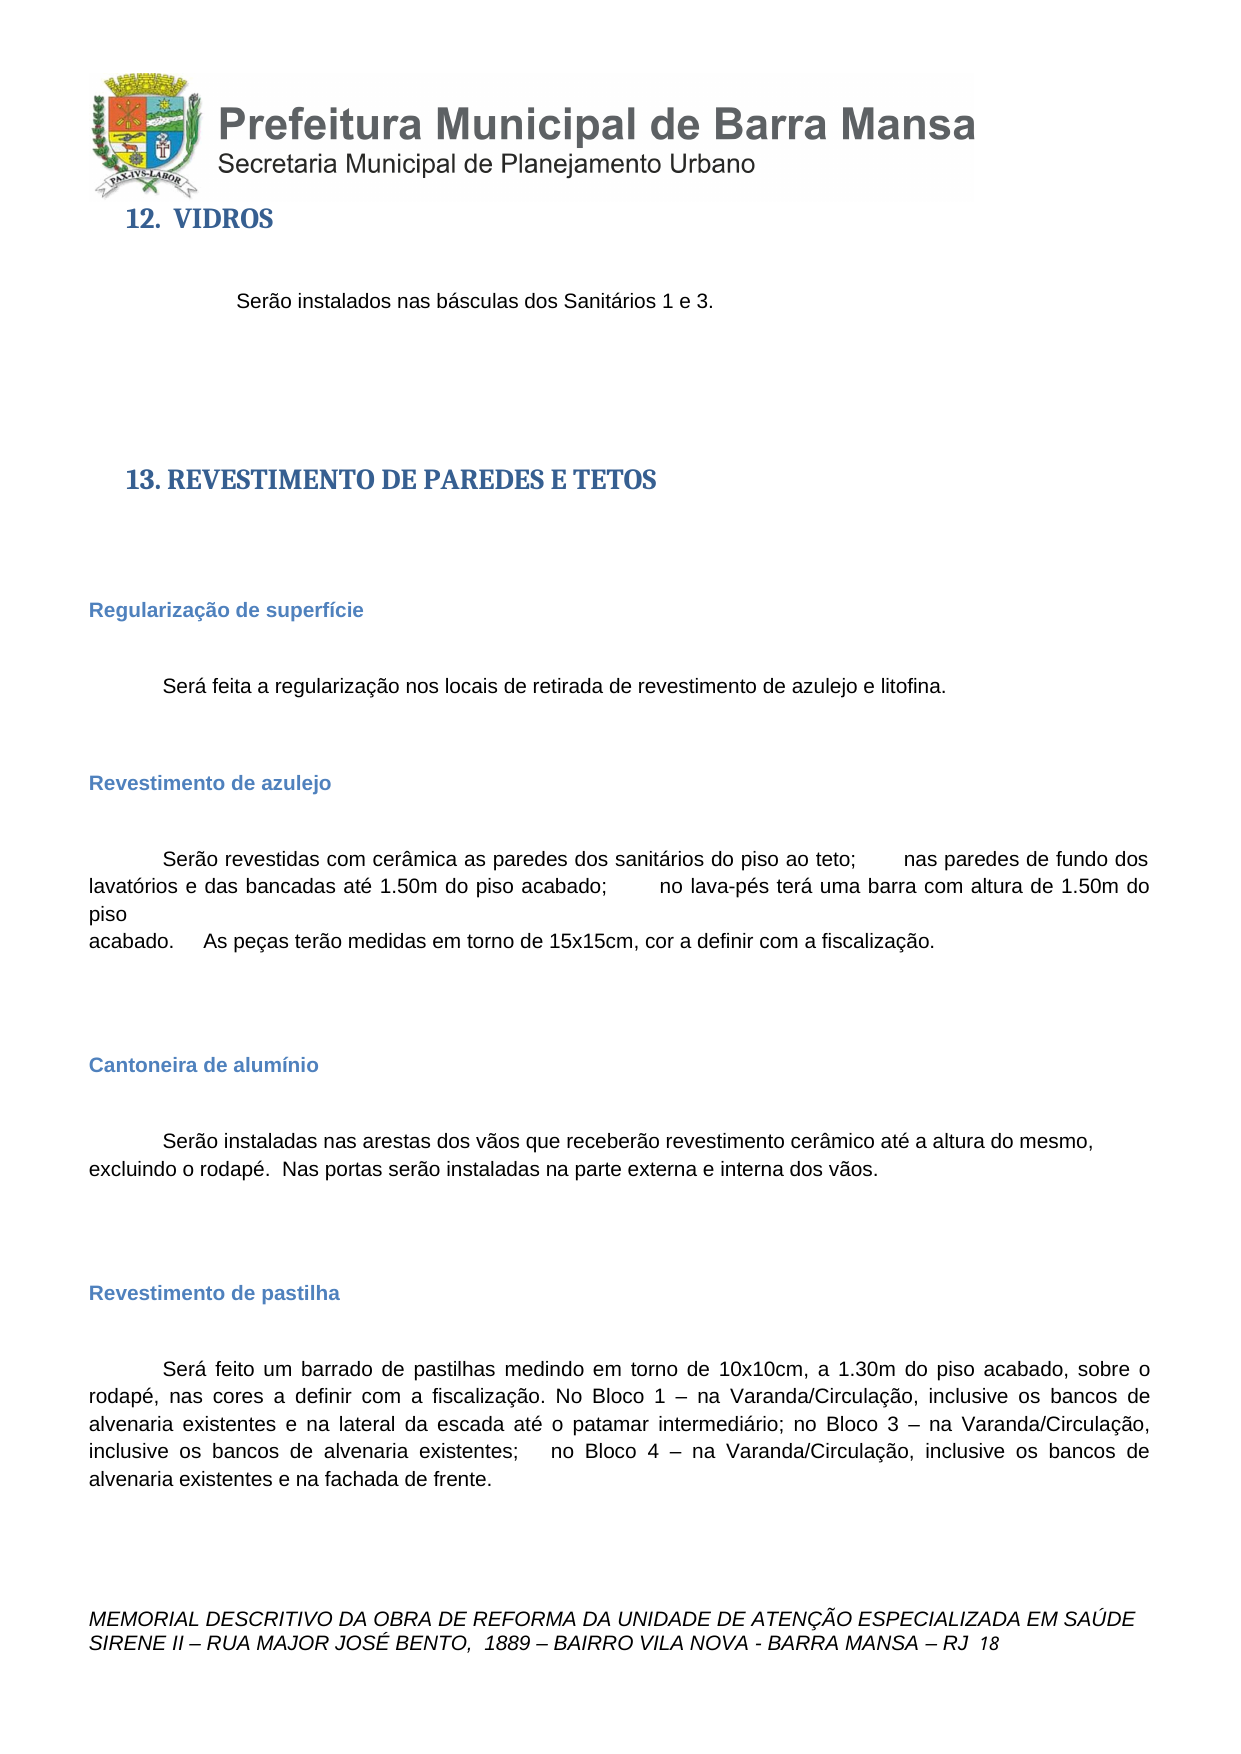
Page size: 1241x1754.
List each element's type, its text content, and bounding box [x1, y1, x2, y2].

text Serão revestidas com cerâmica as paredes dos sanitários do piso ao teto; nas paredes de fundo dos lavatórios e das bancadas até 1.50m do piso acabado; no lava-pés terá uma barra com altura de 1.50m do piso [89, 847, 1152, 926]
subtitle VIDROS [126, 202, 1152, 236]
subtitle Revestimento de azulejo [89, 771, 1152, 795]
text Será feito um barrado de pastilhas medindo em torno de 10x10cm, a 1.30m do piso acabado, sobre o rodapé, nas cores a definir com a fiscalização. No Bloco 1 – na Varanda/Circulação, inclusive os bancos de alvenaria existentes e na lateral da escada até o patamar intermediário; no Bloco 3 – na Varanda/Circulação, inclusive os bancos de alvenaria existentes; no Bloco 4 – na Varanda/Circulação, inclusive os bancos de alvenaria existentes e na fachada de frente. [89, 1357, 1152, 1491]
subtitle Cantoneira de alumínio [89, 1053, 1152, 1077]
subtitle REVESTIMENTO DE PAREDES E TETOS [126, 463, 1152, 497]
picture [88, 73, 975, 202]
subtitle Regularização de superfície [89, 598, 1152, 622]
text acabado. As peças terão medidas em torno de 15x15cm, cor a definir com a fiscalização. [89, 929, 1152, 953]
text Serão instaladas nas arestas dos vãos que receberão revestimento cerâmico até a altura do mesmo, excluindo o rodapé. Nas portas serão instaladas na parte externa e interna dos vãos. [89, 1129, 1152, 1181]
text Serão instalados nas básculas dos Sanitários 1 e 3. [89, 289, 1152, 313]
text Será feita a regularização nos locais de retirada de revestimento de azulejo e litofina. [89, 674, 1152, 698]
subtitle Revestimento de pastilha [89, 1281, 1152, 1305]
